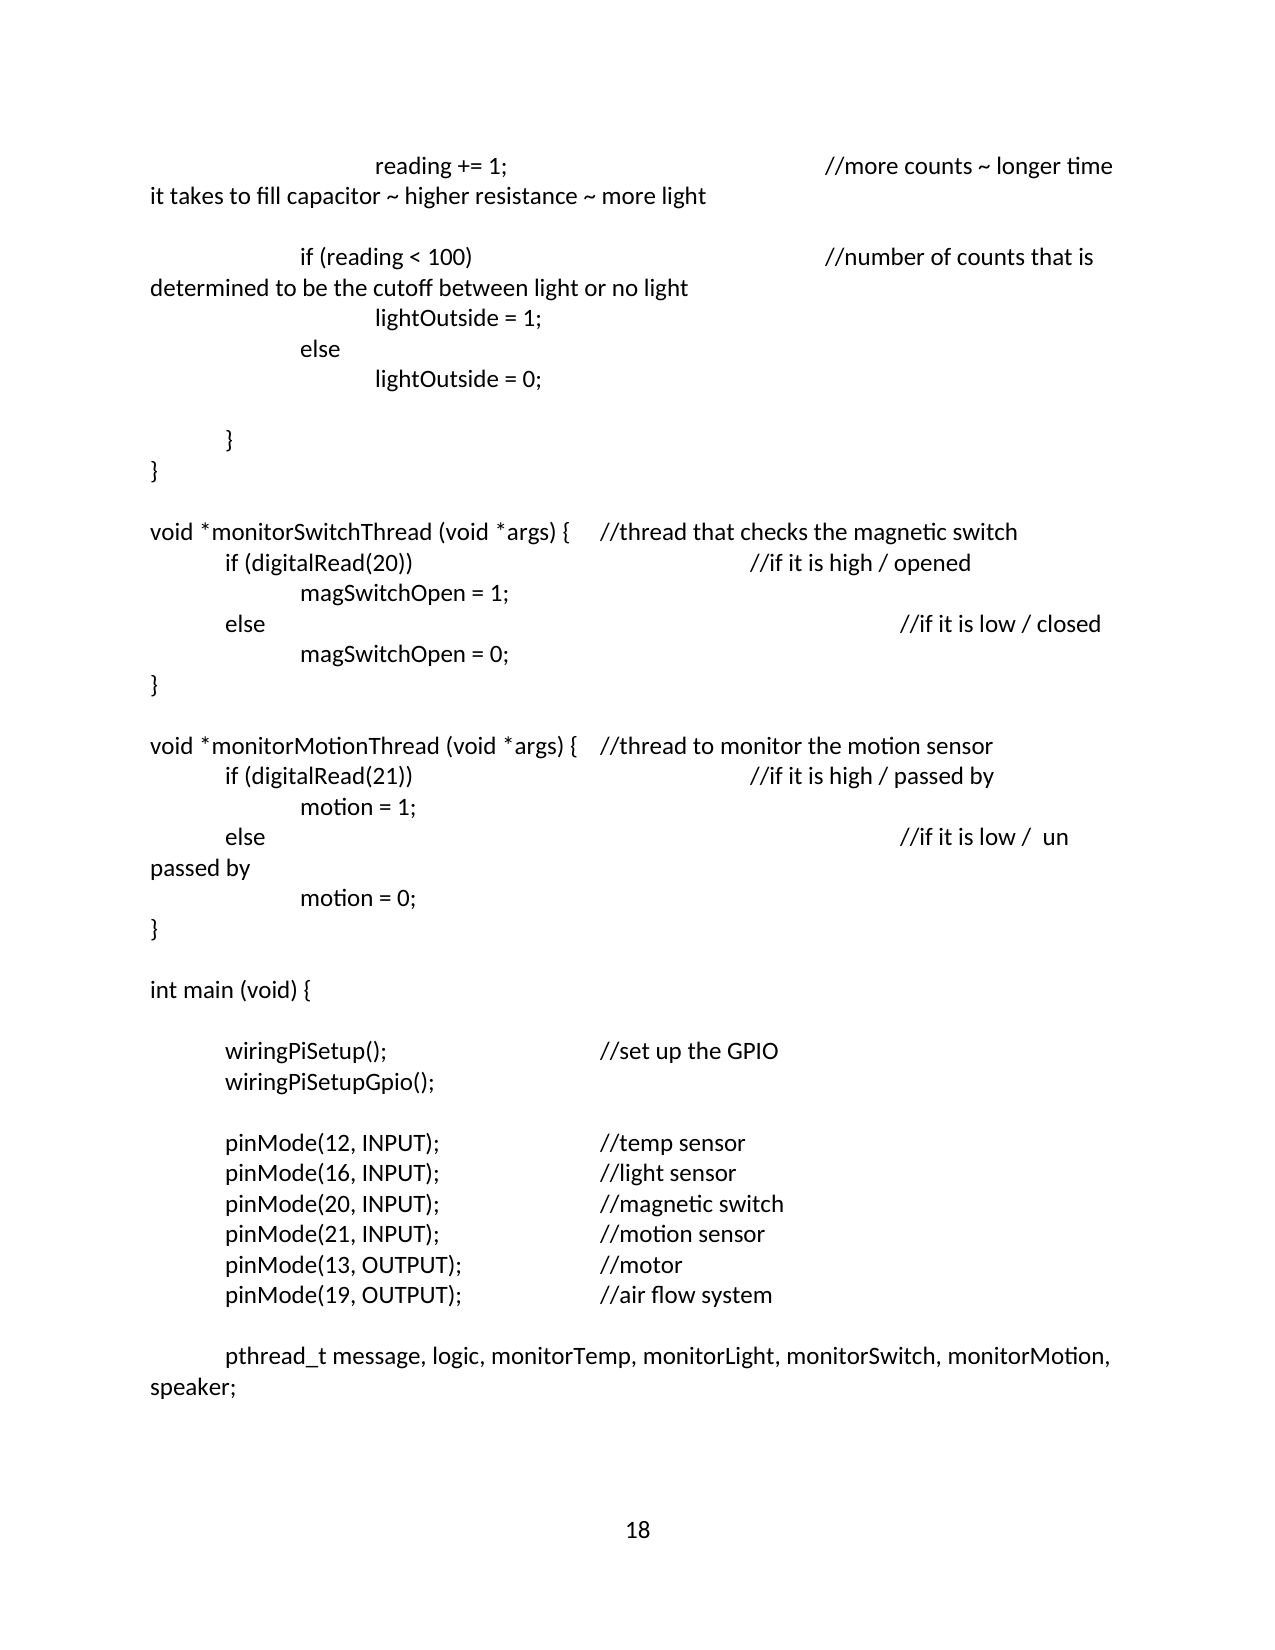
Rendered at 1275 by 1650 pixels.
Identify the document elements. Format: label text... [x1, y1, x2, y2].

text motion = 0; [150, 882, 1125, 913]
text pinMode(19, OUTPUT); //air flow system [150, 1279, 1125, 1310]
text else //if it is low / closed [150, 608, 1125, 638]
text void *monitorSwitchThread (void *args) { //thread that checks the magnetic switch [150, 516, 1125, 547]
text lightOutside = 0; [150, 364, 1125, 394]
text } [150, 913, 1125, 943]
text lightOutside = 1; [150, 303, 1125, 333]
text else //if it is low / un passed by [150, 821, 1125, 882]
text wiringPiSetup(); //set up the GPIO [150, 1035, 1125, 1066]
text if (digitalRead(21)) //if it is high / passed by [150, 760, 1125, 791]
text void *monitorMotionThread (void *args) { //thread to monitor the motion sensor [150, 730, 1125, 760]
text pinMode(16, INPUT); //light sensor [150, 1157, 1125, 1188]
text else [150, 333, 1125, 364]
text magSwitchOpen = 0; [150, 638, 1125, 669]
text wiringPiSetupGpio(); [150, 1066, 1125, 1096]
text motion = 1; [150, 791, 1125, 821]
text pinMode(21, INPUT); //motion sensor [150, 1218, 1125, 1249]
text } [150, 455, 1125, 486]
text pinMode(12, INPUT); //temp sensor [150, 1127, 1125, 1157]
text pinMode(20, INPUT); //magnetic switch [150, 1188, 1125, 1218]
text if (reading < 100) //number of counts that is determined to be the cutoff between light or no light [150, 242, 1125, 303]
text } [150, 669, 1125, 699]
text int main (void) { [150, 974, 1125, 1004]
text reading += 1; //more counts ~ longer time it takes to fill capacitor ~ higher resistance ~ more light [150, 150, 1125, 211]
text pthread_t message, logic, monitorTemp, monitorLight, monitorSwitch, monitorMotion, speaker; [150, 1340, 1125, 1401]
text if (digitalRead(20)) //if it is high / opened [150, 547, 1125, 577]
text magSwitchOpen = 1; [150, 577, 1125, 608]
text pinMode(13, OUTPUT); //motor [150, 1249, 1125, 1279]
text } [150, 425, 1125, 455]
